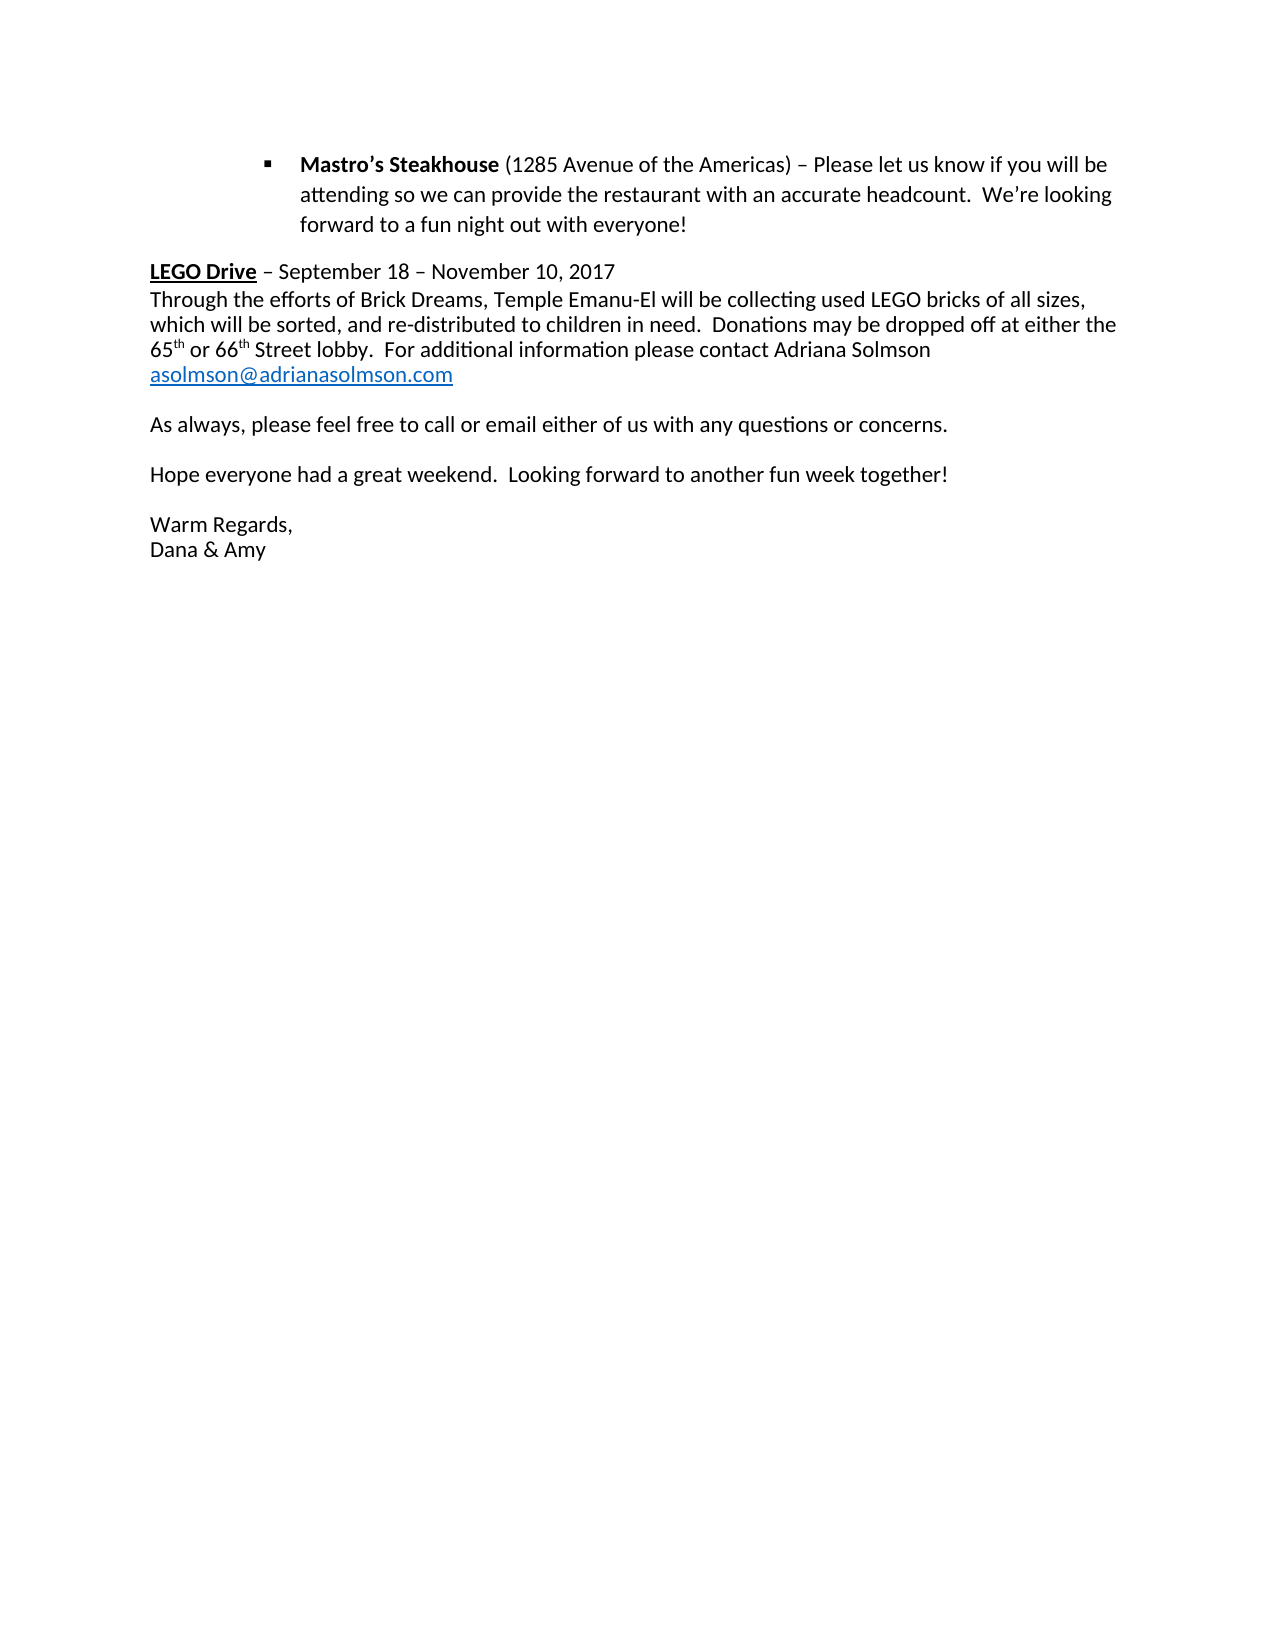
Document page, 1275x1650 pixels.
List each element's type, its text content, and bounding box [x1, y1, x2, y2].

list Mastro’s Steakhouse (1285 Avenue of the Americas) – Please let us know if you will be attending so we can provide the restaurant with an accurate headcount. We’re looking forward to a fun night out with everyone! [262, 150, 1125, 238]
text Warm Regards, [150, 512, 1125, 537]
text LEGO Drive – September 18 – November 10, 2017 [150, 257, 1125, 285]
text Dana & Amy [150, 537, 1125, 562]
text Hope everyone had a great weekend. Looking forward to another fun week together! [150, 462, 1125, 487]
text As always, please feel free to call or email either of us with any questions or concerns. [150, 412, 1125, 437]
text Through the efforts of Brick Dreams, Temple Emanu-El will be collecting used LEGO bricks of all sizes, which will be sorted, and re-distributed to children in need. Donations may be dropped off at either the 65th or 66th Street lobby. For additional information please contact Adriana Solmson asolmson@adrianasolmson.com [150, 287, 1125, 387]
